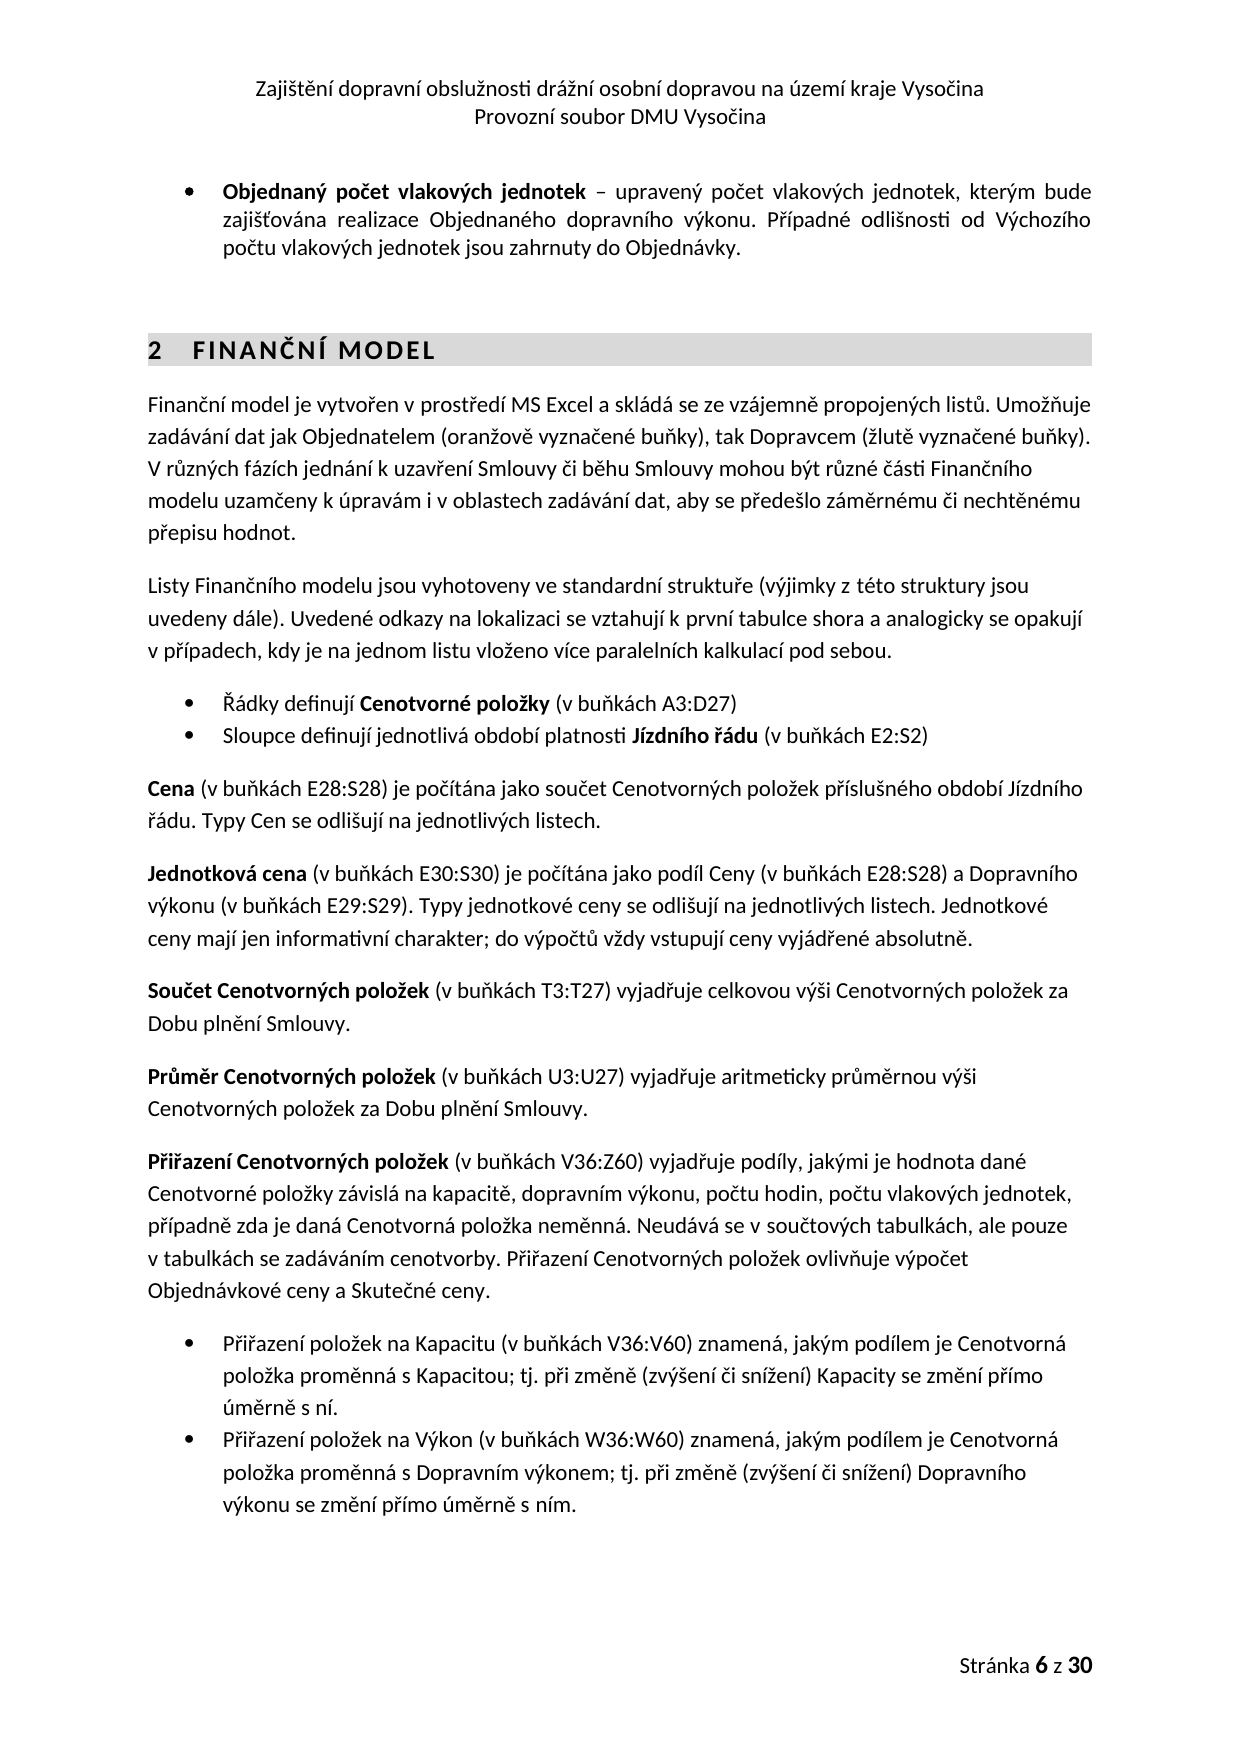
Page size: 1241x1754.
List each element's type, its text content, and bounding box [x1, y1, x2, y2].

text Finanční model je vytvořen v prostředí MS Excel a skládá se ze vzájemně propojených listů. Umožňuje zadávání dat jak Objednatelem (oranžově vyznačené buňky), tak Dopravcem (žlutě vyznačené buňky). V různých fázích jednání k uzavření Smlouvy či běhu Smlouvy mohou být různé části Finančního modelu uzamčeny k úpravám i v oblastech zadávání dat, aby se předešlo záměrnému či nechtěnému přepisu hodnot. [148, 390, 1092, 546]
list Přiřazení položek na Výkon (v buňkách W36:W60) znamená, jakým podílem je Cenotvorná položka proměnná s Dopravním výkonem; tj. při změně (zvýšení či snížení) Dopravního výkonu se změní přímo úměrně s ním. [185, 1425, 1092, 1518]
list Sloupce definují jednotlivá období platnosti Jízdního řádu (v buňkách E2:S2) [185, 721, 1092, 749]
subtitle Finanční model [148, 333, 1092, 366]
text Cena (v buňkách E28:S28) je počítána jako součet Cenotvorných položek příslušného období Jízdního řádu. Typy Cen se odlišují na jednotlivých listech. [148, 774, 1092, 834]
text Přiřazení Cenotvorných položek (v buňkách V36:Z60) vyjadřuje podíly, jakými je hodnota dané Cenotvorné položky závislá na kapacitě, dopravním výkonu, počtu hodin, počtu vlakových jednotek, případně zda je daná Cenotvorná položka neměnná. Neudává se v součtových tabulkách, ale pouze v tabulkách se zadáváním cenotvorby. Přiřazení Cenotvorných položek ovlivňuje výpočet Objednávkové ceny a Skutečné ceny. [148, 1147, 1092, 1304]
text Listy Finančního modelu jsou vyhotoveny ve standardní struktuře (výjimky z této struktury jsou uvedeny dále). Uvedené odkazy na lokalizaci se vztahují k první tabulce shora a analogicky se opakují v případech, kdy je na jednom listu vloženo více paralelních kalkulací pod sebou. [148, 571, 1092, 664]
list Přiřazení položek na Kapacitu (v buňkách V36:V60) znamená, jakým podílem je Cenotvorná položka proměnná s Kapacitou; tj. při změně (zvýšení či snížení) Kapacity se změní přímo úměrně s ní. [185, 1329, 1092, 1421]
text Jednotková cena (v buňkách E30:S30) je počítána jako podíl Ceny (v buňkách E28:S28) a Dopravního výkonu (v buňkách E29:S29). Typy jednotkové ceny se odlišují na jednotlivých listech. Jednotkové ceny mají jen informativní charakter; do výpočtů vždy vstupují ceny vyjádřené absolutně. [148, 859, 1092, 952]
list Řádky definují Cenotvorné položky (v buňkách A3:D27) [185, 689, 1092, 717]
text Součet Cenotvorných položek (v buňkách T3:T27) vyjadřuje celkovou výši Cenotvorných položek za Dobu plnění Smlouvy. [148, 977, 1092, 1037]
list Objednaný počet vlakových jednotek – upravený počet vlakových jednotek, kterým bude zajišťována realizace Objednaného dopravního výkonu. Případné odlišnosti od Výchozího počtu vlakových jednotek jsou zahrnuty do Objednávky. [185, 177, 1092, 261]
text Průměr Cenotvorných položek (v buňkách U3:U27) vyjadřuje aritmeticky průměrnou výši Cenotvorných položek za Dobu plnění Smlouvy. [148, 1062, 1092, 1122]
